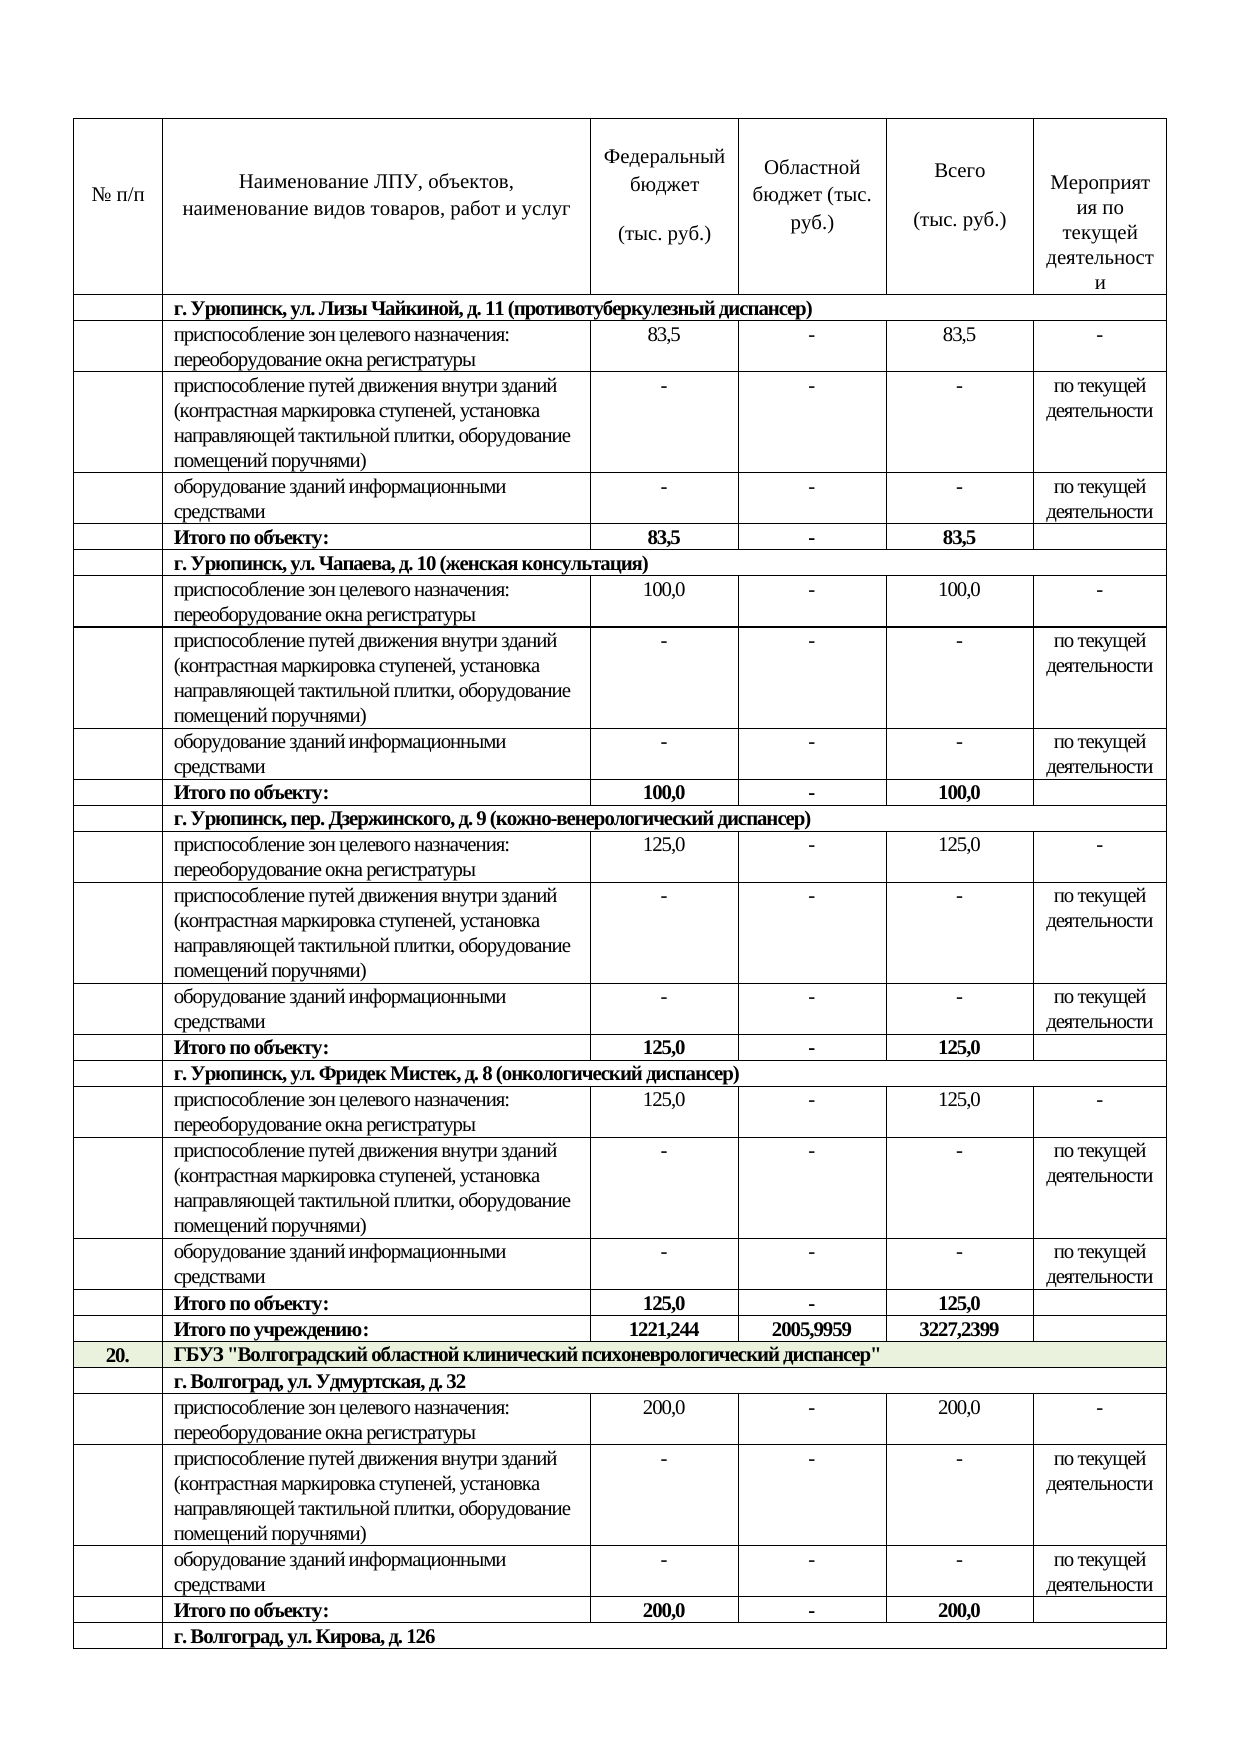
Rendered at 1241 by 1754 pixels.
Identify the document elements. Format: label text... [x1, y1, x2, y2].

table_header Наименование ЛПУ, объектов, наименование видов товаров, работ и услуг [163, 119, 590, 294]
table_cell - [591, 628, 738, 727]
table_cell [74, 806, 162, 831]
table_cell [74, 550, 162, 575]
table_cell - [887, 883, 1033, 983]
table_cell - [887, 628, 1033, 727]
table_cell 2005,9959 [739, 1316, 886, 1341]
table_cell Итого по объекту: [163, 780, 590, 804]
table_cell - [887, 984, 1033, 1034]
table_cell - [739, 524, 886, 549]
table_cell г. Волгоград, ул. Кирова, д. 126 [163, 1623, 1166, 1648]
table_cell [74, 1035, 162, 1060]
table_cell приспособление зон целевого назначения: переоборудование окна регистратуры [163, 1087, 590, 1137]
table_cell 100,0 [591, 780, 738, 804]
table_cell г. Урюпинск, ул. Лизы Чайкиной, д. 11 (противотуберкулезный диспансер) [163, 295, 1166, 320]
table_cell оборудование зданий информационными средствами [163, 1546, 590, 1596]
table_cell [74, 576, 162, 626]
table_cell 125,0 [591, 1087, 738, 1137]
table_cell [1034, 1597, 1166, 1622]
table_cell 100,0 [591, 576, 738, 626]
table_cell [74, 628, 162, 727]
table_cell [74, 1546, 162, 1596]
table_cell [1034, 1035, 1166, 1060]
table_cell [74, 1394, 162, 1444]
table_cell - [739, 1445, 886, 1545]
table_cell 200,0 [887, 1394, 1033, 1444]
table_cell [74, 1087, 162, 1137]
table_cell г. Волгоград, ул. Удмуртская, д. 32 [163, 1368, 1166, 1393]
table_cell - [887, 473, 1033, 523]
table_cell - [739, 832, 886, 882]
table_cell 125,0 [887, 1290, 1033, 1315]
table_cell Итого по объекту: [163, 1597, 590, 1622]
table_cell [74, 1597, 162, 1622]
table_cell - [591, 1239, 738, 1289]
table_cell 125,0 [887, 1035, 1033, 1060]
table_cell Итого по объекту: [163, 1290, 590, 1315]
table_cell оборудование зданий информационными средствами [163, 984, 590, 1034]
table_cell 125,0 [591, 1290, 738, 1315]
table_cell - [887, 1239, 1033, 1289]
table_cell 83,5 [591, 321, 738, 371]
table_cell [74, 295, 162, 320]
table_cell [74, 984, 162, 1034]
table_cell [74, 321, 162, 371]
table_cell 20. [74, 1342, 162, 1367]
table_cell по текущей деятельности [1034, 1445, 1166, 1545]
table_cell [74, 780, 162, 804]
table_cell - [887, 1445, 1033, 1545]
table_header Федеральный бюджет (тыс. руб.) [591, 119, 738, 294]
table_cell Итого по объекту: [163, 1035, 590, 1060]
table_cell - [591, 1445, 738, 1545]
table_cell [1034, 524, 1166, 549]
table_cell Итого по объекту: [163, 524, 590, 549]
table_cell - [739, 1138, 886, 1238]
table_cell - [887, 1546, 1033, 1596]
table_cell [74, 473, 162, 523]
table_cell 125,0 [887, 832, 1033, 882]
table_header Областной бюджет (тыс. руб.) [739, 119, 886, 294]
table_cell [74, 1061, 162, 1086]
table_cell оборудование зданий информационными средствами [163, 729, 590, 778]
table_cell [74, 1316, 162, 1341]
table_cell - [887, 1138, 1033, 1238]
table_cell г. Урюпинск, пер. Дзержинского, д. 9 (кожно-венерологический диспансер) [163, 806, 1166, 831]
table_cell 125,0 [591, 1035, 738, 1060]
table_cell приспособление зон целевого назначения: переоборудование окна регистратуры [163, 832, 590, 882]
table_cell - [739, 1394, 886, 1444]
table_cell 3227,2399 [887, 1316, 1033, 1341]
table_cell - [1034, 1394, 1166, 1444]
table_cell - [739, 1597, 886, 1622]
table_cell ГБУЗ "Волгоградский областной клинический психоневрологический диспансер" [163, 1342, 1166, 1367]
table_cell - [739, 321, 886, 371]
table_cell г. Урюпинск, ул. Фридек Мистек, д. 8 (онкологический диспансер) [163, 1061, 1166, 1086]
table_cell [74, 832, 162, 882]
table_cell - [739, 1546, 886, 1596]
table_cell [74, 1623, 162, 1648]
table_cell по текущей деятельности [1034, 473, 1166, 523]
table_cell 125,0 [591, 832, 738, 882]
table_cell [74, 1138, 162, 1238]
table_cell - [887, 729, 1033, 778]
table_cell по текущей деятельности [1034, 984, 1166, 1034]
table_header Всего (тыс. руб.) [887, 119, 1033, 294]
table_cell приспособление зон целевого назначения: переоборудование окна регистратуры [163, 321, 590, 371]
table_header Мероприятия по текущей деятельности [1034, 119, 1166, 294]
table_cell - [739, 1035, 886, 1060]
table_cell [74, 729, 162, 778]
table_cell - [739, 576, 886, 626]
table_cell оборудование зданий информационными средствами [163, 473, 590, 523]
table_cell - [887, 372, 1033, 472]
table_cell - [1034, 832, 1166, 882]
table_cell 200,0 [887, 1597, 1033, 1622]
table_cell 100,0 [887, 576, 1033, 626]
table_cell - [739, 473, 886, 523]
table_cell Итого по учреждению: [163, 1316, 590, 1341]
table_cell 83,5 [887, 321, 1033, 371]
table_cell - [739, 372, 886, 472]
table_cell [74, 883, 162, 983]
table_cell - [591, 1546, 738, 1596]
table_cell - [739, 1239, 886, 1289]
table_cell - [591, 1138, 738, 1238]
table_cell по текущей деятельности [1034, 1138, 1166, 1238]
table_cell [74, 1445, 162, 1545]
table_cell [1034, 780, 1166, 804]
table_cell по текущей деятельности [1034, 372, 1166, 472]
table_cell [74, 372, 162, 472]
table_cell - [591, 729, 738, 778]
table_cell [74, 1368, 162, 1393]
table_cell - [739, 729, 886, 778]
table_cell 1221,244 [591, 1316, 738, 1341]
table_cell - [591, 372, 738, 472]
table_cell - [739, 780, 886, 804]
table_cell по текущей деятельности [1034, 729, 1166, 778]
table_cell - [739, 1087, 886, 1137]
table_cell - [591, 984, 738, 1034]
table_cell [1034, 1290, 1166, 1315]
table_cell 83,5 [591, 524, 738, 549]
table_cell - [1034, 321, 1166, 371]
table_cell - [591, 883, 738, 983]
table_cell [1034, 1316, 1166, 1341]
table_cell [74, 1290, 162, 1315]
table_cell - [1034, 1087, 1166, 1137]
table_cell - [1034, 576, 1166, 626]
table_cell приспособление зон целевого назначения: переоборудование окна регистратуры [163, 576, 590, 626]
table_cell оборудование зданий информационными средствами [163, 1239, 590, 1289]
table_cell по текущей деятельности [1034, 628, 1166, 727]
table_cell - [739, 883, 886, 983]
table_cell [74, 1239, 162, 1289]
table_cell г. Урюпинск, ул. Чапаева, д. 10 (женская консультация) [163, 550, 1166, 575]
table_cell 200,0 [591, 1394, 738, 1444]
table_cell 100,0 [887, 780, 1033, 804]
table_cell по текущей деятельности [1034, 1546, 1166, 1596]
table_cell - [739, 628, 886, 727]
table_cell - [739, 1290, 886, 1315]
table_cell по текущей деятельности [1034, 1239, 1166, 1289]
table_cell - [591, 473, 738, 523]
table_header № п/п [74, 119, 162, 294]
table_cell [74, 524, 162, 549]
table_cell 200,0 [591, 1597, 738, 1622]
table_cell приспособление зон целевого назначения: переоборудование окна регистратуры [163, 1394, 590, 1444]
table_cell 125,0 [887, 1087, 1033, 1137]
table_cell 83,5 [887, 524, 1033, 549]
table_cell - [739, 984, 886, 1034]
table_cell по текущей деятельности [1034, 883, 1166, 983]
